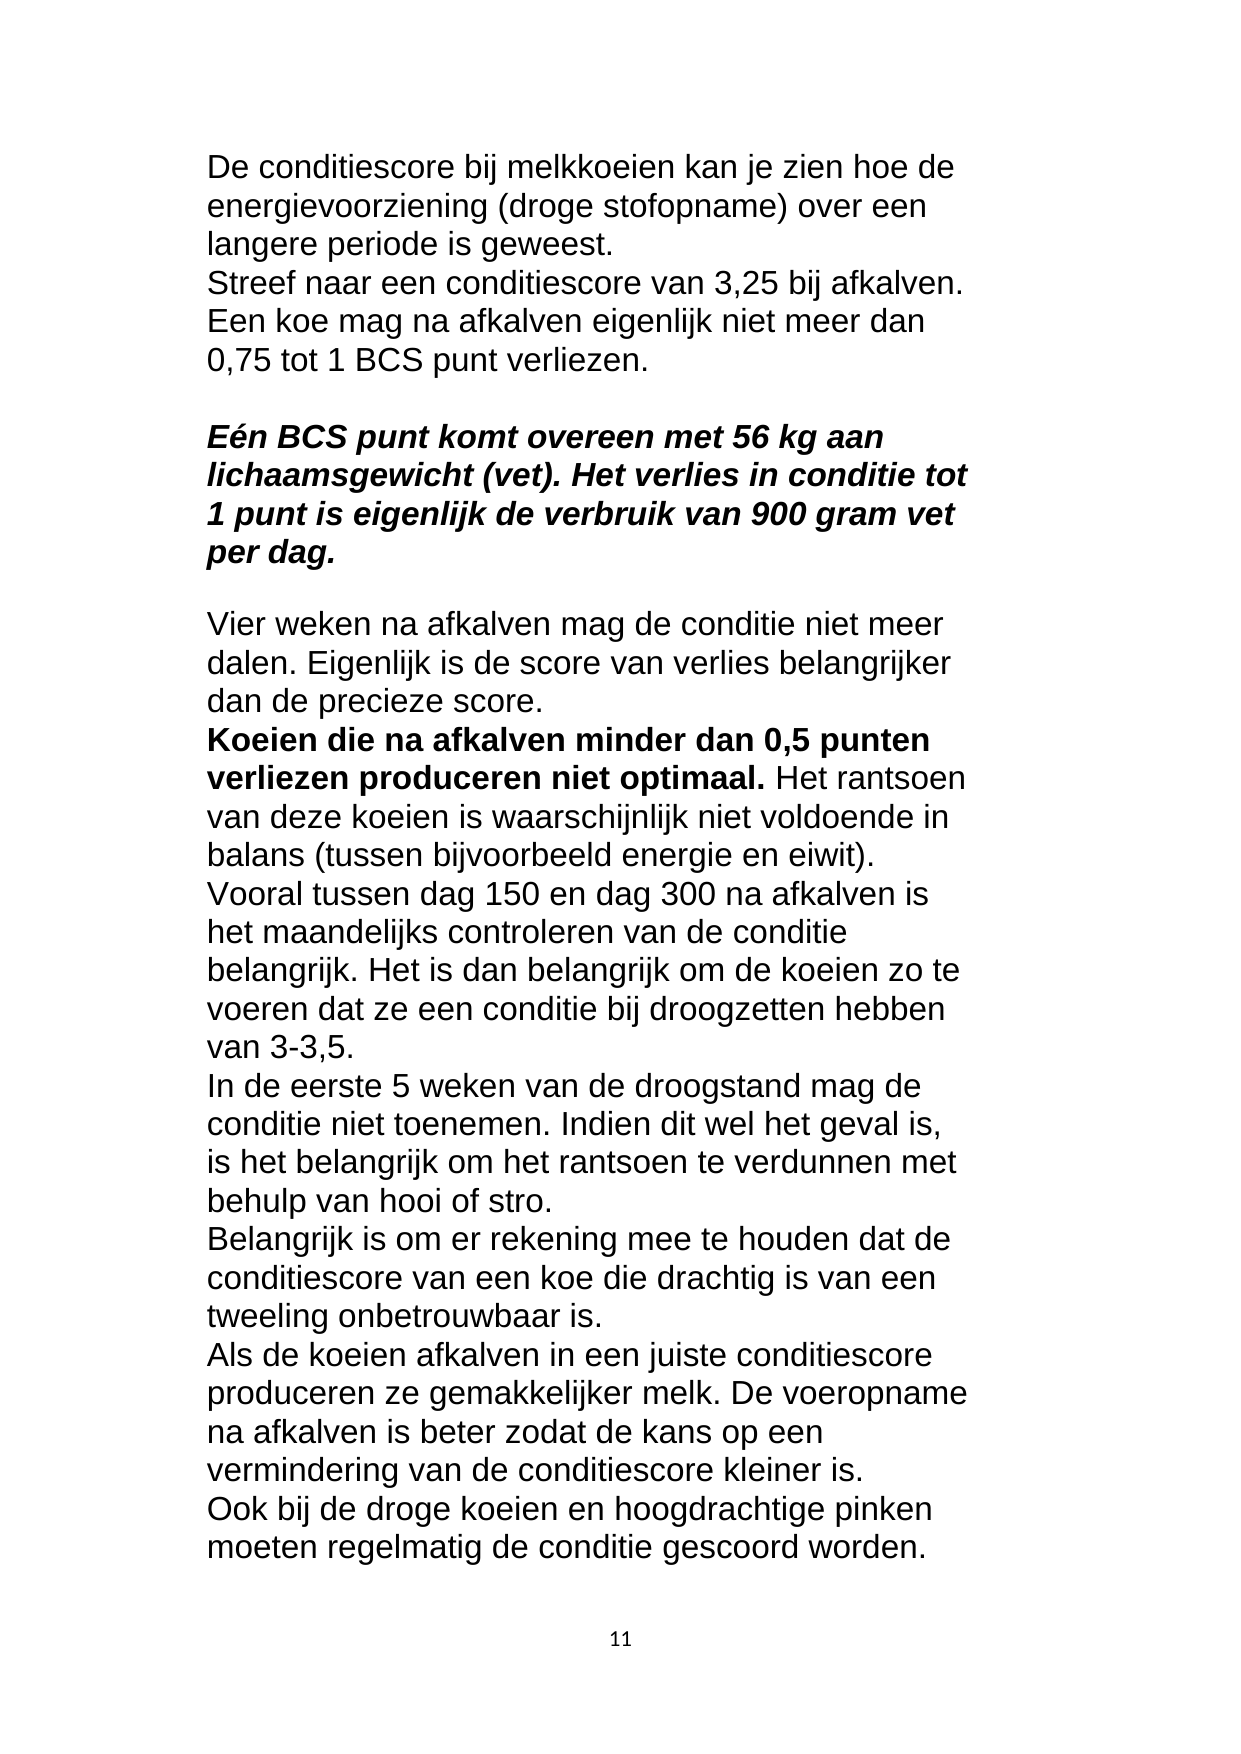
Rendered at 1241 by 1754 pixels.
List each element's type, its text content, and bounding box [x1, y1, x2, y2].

text Vier weken na afkalven mag de conditie niet meer dalen. Eigenlijk is de score van verlies belangrijker dan de precieze score. [148, 604, 974, 720]
text Koeien die na afkalven minder dan 0,5 punten verliezen produceren niet optimaal. Het rantsoen van deze koeien is waarschijnlijk niet voldoende in balans (tussen bijvoorbeeld energie en eiwit). [148, 720, 974, 873]
text De conditiescore bij melkkoeien kan je zien hoe de energievoorziening (droge stofopname) over een langere periode is geweest. [148, 148, 974, 263]
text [148, 1488, 974, 1565]
text Eén BCS punt komt overeen met 56 kg aan lichaamsgewicht (vet). Het verlies in conditie tot 1 punt is eigenlijk de verbruik van 900 gram vet per dag. [148, 417, 974, 570]
text Als de koeien afkalven in een juiste conditiescore produceren ze gemakkelijker melk. De voeropname na afkalven is beter zodat de kans op een vermindering van de conditiescore kleiner is. [148, 1335, 974, 1488]
text In de eerste 5 weken van de droogstand mag de conditie niet toenemen. Indien dit wel het geval is, is het belangrijk om het rantsoen te verdunnen met behulp van hooi of stro. [148, 1066, 974, 1219]
text Belangrijk is om er rekening mee te houden dat de conditiescore van een koe die drachtig is van een tweeling onbetrouwbaar is. [148, 1219, 974, 1335]
text Vooral tussen dag 150 en dag 300 na afkalven is het maandelijks controleren van de conditie belangrijk. Het is dan belangrijk om de koeien zo te voeren dat ze een conditie bij droogzetten hebben van 3-3,5. [148, 873, 974, 1066]
text Streef naar een conditiescore van 3,25 bij afkalven. Een koe mag na afkalven eigenlijk niet meer dan 0,75 tot 1 BCS punt verliezen. [148, 263, 974, 378]
